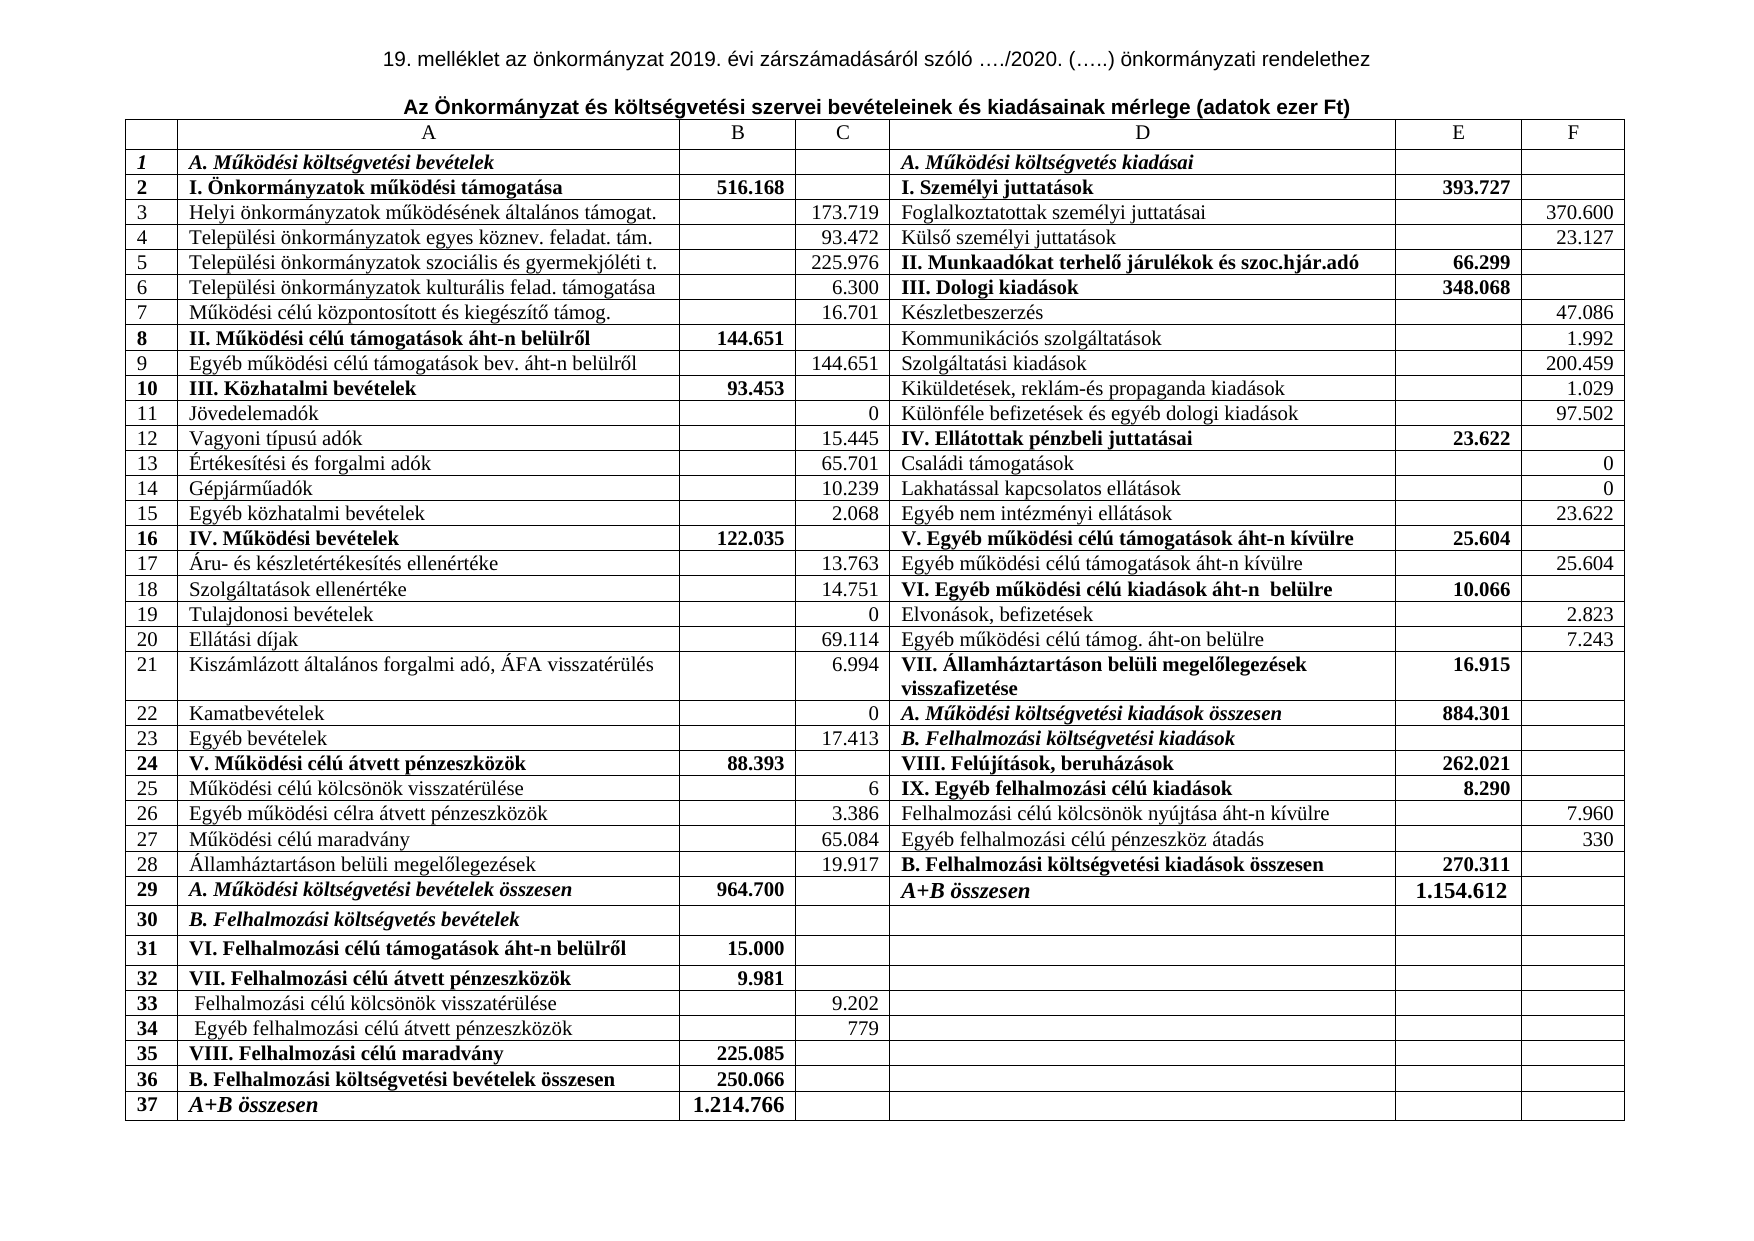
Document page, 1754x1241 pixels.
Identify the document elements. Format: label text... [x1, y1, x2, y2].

table_cell B. Felhalmozási költségvetés bevételek [178, 906, 679, 935]
table_cell 16 [126, 526, 177, 550]
table_cell 69.114 [796, 627, 889, 651]
table_header B [680, 120, 795, 149]
table_cell 22 [126, 701, 177, 725]
table_cell [1522, 776, 1624, 800]
table_cell Foglalkoztatottak személyi juttatásai [890, 200, 1395, 224]
table_cell 20 [126, 627, 177, 651]
table_cell 18 [126, 576, 177, 601]
table_cell [1522, 1041, 1624, 1065]
table_cell 17 [126, 551, 177, 575]
table_cell [680, 501, 795, 525]
table_cell VII. Államháztartáson belüli megelőlegezések visszafizetése [890, 652, 1395, 700]
table_cell Működési célú kölcsönök visszatérülése [178, 776, 679, 800]
table_cell III. Közhatalmi bevételek [178, 376, 679, 400]
table_cell [1396, 826, 1521, 851]
table_cell [796, 966, 889, 990]
table_cell Egyéb működési célú támogatások bev. áht-n belülről [178, 351, 679, 374]
table_cell 200.459 [1522, 351, 1624, 374]
table_cell 13 [126, 451, 177, 475]
table_cell [1522, 726, 1624, 750]
table_cell II. Munkaadókat terhelő járulékok és szoc.hjár.adó [890, 250, 1395, 274]
table_cell 30 [126, 906, 177, 935]
table_cell [680, 1016, 795, 1040]
table_cell Vagyoni típusú adók [178, 426, 679, 450]
table_cell Egyéb működési célra átvett pénzeszközök [178, 801, 679, 825]
table_cell [1522, 852, 1624, 876]
table_cell [680, 652, 795, 700]
table_cell Egyéb közhatalmi bevételek [178, 501, 679, 525]
table_header A [178, 120, 679, 149]
table_cell Szolgáltatások ellenértéke [178, 576, 679, 601]
table_cell Egyéb működési célú támog. áht-on belülre [890, 627, 1395, 651]
table_cell 3.386 [796, 801, 889, 825]
table_cell 7.960 [1522, 801, 1624, 825]
table_cell [680, 602, 795, 626]
table_cell [1522, 275, 1624, 299]
table_cell [1522, 175, 1624, 199]
table_cell Külső személyi juttatások [890, 225, 1395, 249]
table_cell Felhalmozási célú kölcsönök nyújtása áht-n kívülre [890, 801, 1395, 825]
table_header E [1396, 120, 1521, 149]
table_cell 9.202 [796, 991, 889, 1015]
table_cell [890, 1041, 1395, 1065]
table_cell [1522, 250, 1624, 274]
table_cell 19 [126, 602, 177, 626]
table_cell A. Működési költségvetési kiadások összesen [890, 701, 1395, 725]
table_cell 2 [126, 175, 177, 199]
table_cell 31 [126, 936, 177, 965]
table_cell B. Felhalmozási költségvetési kiadások összesen [890, 852, 1395, 876]
table_cell Tulajdonosi bevételek [178, 602, 679, 626]
table_cell B. Felhalmozási költségvetési kiadások [890, 726, 1395, 750]
table_cell Különféle befizetések és egyéb dologi kiadások [890, 401, 1395, 425]
table_cell Lakhatással kapcsolatos ellátások [890, 476, 1395, 500]
table_cell Helyi önkormányzatok működésének általános támogat. [178, 200, 679, 224]
table_cell [1396, 1066, 1521, 1091]
table_cell Készletbeszerzés [890, 300, 1395, 324]
table_cell 36 [126, 1066, 177, 1091]
table_cell 23 [126, 726, 177, 750]
table_cell 250.066 [680, 1066, 795, 1091]
table_cell 23.622 [1522, 501, 1624, 525]
table_cell [1522, 1016, 1624, 1040]
table_cell A. Működési költségvetés kiadásai [890, 150, 1395, 174]
table_cell 29 [126, 877, 177, 905]
table_cell 370.600 [1522, 200, 1624, 224]
table_cell [1396, 1092, 1521, 1120]
table_cell 5 [126, 250, 177, 274]
table_cell [1396, 325, 1521, 349]
table_cell [1522, 526, 1624, 550]
table_cell 37 [126, 1092, 177, 1120]
table_cell 35 [126, 1041, 177, 1065]
table_header C [796, 120, 889, 149]
table_cell Jövedelemadók [178, 401, 679, 425]
table_cell 8 [126, 325, 177, 349]
table_cell B. Felhalmozási költségvetési bevételek összesen [178, 1066, 679, 1091]
table_cell 28 [126, 852, 177, 876]
table_cell Egyéb felhalmozási célú pénzeszköz átadás [890, 826, 1395, 851]
table_cell 3 [126, 200, 177, 224]
table_cell [1396, 1016, 1521, 1040]
table_cell 15 [126, 501, 177, 525]
table_cell Államháztartáson belüli megelőlegezések [178, 852, 679, 876]
table_cell 262.021 [1396, 751, 1521, 775]
table_cell 10.066 [1396, 576, 1521, 601]
table_cell [796, 877, 889, 905]
table_cell Elvonások, befizetések [890, 602, 1395, 626]
table_cell [680, 275, 795, 299]
table_cell 0 [796, 701, 889, 725]
table_cell 144.651 [680, 325, 795, 349]
table_cell [1396, 351, 1521, 374]
table_cell [890, 1016, 1395, 1040]
table_cell III. Dologi kiadások [890, 275, 1395, 299]
table_cell [890, 966, 1395, 990]
table_cell [680, 250, 795, 274]
table_cell 16.701 [796, 300, 889, 324]
table_cell [680, 476, 795, 500]
table_cell V. Egyéb működési célú támogatások áht-n kívülre [890, 526, 1395, 550]
table_cell [680, 551, 795, 575]
table_cell [1522, 576, 1624, 601]
table_cell [1396, 1041, 1521, 1065]
table_cell 779 [796, 1016, 889, 1040]
table_cell [1396, 200, 1521, 224]
table_cell Családi támogatások [890, 451, 1395, 475]
table_cell 6.994 [796, 652, 889, 700]
table_cell I. Személyi juttatások [890, 175, 1395, 199]
table_cell 225.976 [796, 250, 889, 274]
table_cell 2.823 [1522, 602, 1624, 626]
table_cell [796, 526, 889, 550]
table_cell [796, 175, 889, 199]
table_cell [680, 826, 795, 851]
table_cell 8.290 [1396, 776, 1521, 800]
table_cell 9 [126, 351, 177, 374]
table_cell 14 [126, 476, 177, 500]
table_cell VII. Felhalmozási célú átvett pénzeszközök [178, 966, 679, 990]
table_cell 93.453 [680, 376, 795, 400]
table_header [126, 120, 177, 149]
table_cell [1522, 877, 1624, 905]
table_cell [1396, 501, 1521, 525]
table_cell [680, 576, 795, 601]
table_cell [680, 451, 795, 475]
table_cell Egyéb felhalmozási célú átvett pénzeszközök [178, 1016, 679, 1040]
table_cell II. Működési célú támogatások áht-n belülről [178, 325, 679, 349]
table_cell 0 [796, 602, 889, 626]
table_cell 0 [1522, 451, 1624, 475]
table_cell 7.243 [1522, 627, 1624, 651]
table_cell A+B összesen [890, 877, 1395, 905]
table_cell [680, 801, 795, 825]
table_cell IX. Egyéb felhalmozási célú kiadások [890, 776, 1395, 800]
table_cell [1522, 1066, 1624, 1091]
table_cell [1522, 991, 1624, 1015]
table_cell [1396, 966, 1521, 990]
table_cell 10.239 [796, 476, 889, 500]
table_cell [680, 627, 795, 651]
text 19. melléklet az önkormányzat 2019. évi zárszámadásáról szóló …./2020. (…..) önkormányzati rendelethez [148, 47, 1606, 71]
table_cell 6.300 [796, 275, 889, 299]
table_cell 1.214.766 [680, 1092, 795, 1120]
table_cell [796, 1066, 889, 1091]
table_cell Kamatbevételek [178, 701, 679, 725]
table_cell A. Működési költségvetési bevételek [178, 150, 679, 174]
table_cell 93.472 [796, 225, 889, 249]
table_cell [796, 376, 889, 400]
table_cell 23.127 [1522, 225, 1624, 249]
table_cell 122.035 [680, 526, 795, 550]
table_cell 6 [796, 776, 889, 800]
table_cell 144.651 [796, 351, 889, 374]
table_cell 33 [126, 991, 177, 1015]
table_cell 66.299 [1396, 250, 1521, 274]
table_cell 1 [126, 150, 177, 174]
table_cell [680, 351, 795, 374]
table_cell I. Önkormányzatok működési támogatása [178, 175, 679, 199]
table_cell 964.700 [680, 877, 795, 905]
table_cell [1522, 936, 1624, 965]
table_cell 0 [796, 401, 889, 425]
table_cell 16.915 [1396, 652, 1521, 700]
table_cell [1396, 627, 1521, 651]
table_cell 15.000 [680, 936, 795, 965]
table_cell 17.413 [796, 726, 889, 750]
table_cell [1522, 426, 1624, 450]
table_cell 23.622 [1396, 426, 1521, 450]
table_cell Kiküldetések, reklám-és propaganda kiadások [890, 376, 1395, 400]
table_cell 1.154.612 [1396, 877, 1521, 905]
text Az Önkormányzat és költségvetési szervei bevételeinek és kiadásainak mérlege (adatok ezer Ft) [148, 95, 1606, 119]
table_cell [1396, 602, 1521, 626]
table_cell [680, 776, 795, 800]
table_cell Egyéb nem intézményi ellátások [890, 501, 1395, 525]
table_cell Települési önkormányzatok egyes köznev. feladat. tám. [178, 225, 679, 249]
table_cell 14.751 [796, 576, 889, 601]
table_cell V. Működési célú átvett pénzeszközök [178, 751, 679, 775]
table_cell [1396, 726, 1521, 750]
table_cell 25 [126, 776, 177, 800]
table_cell Áru- és készletértékesítés ellenértéke [178, 551, 679, 575]
table_cell Egyéb működési célú támogatások áht-n kívülre [890, 551, 1395, 575]
table_cell Települési önkormányzatok szociális és gyermekjóléti t. [178, 250, 679, 274]
table_cell 12 [126, 426, 177, 450]
table_cell 1.029 [1522, 376, 1624, 400]
table_cell 13.763 [796, 551, 889, 575]
table_cell [680, 426, 795, 450]
table_cell [796, 751, 889, 775]
table_cell 6 [126, 275, 177, 299]
table_cell 21 [126, 652, 177, 700]
table_cell [796, 1041, 889, 1065]
table_cell [1396, 451, 1521, 475]
table_cell Működési célú maradvány [178, 826, 679, 851]
table_cell [1522, 906, 1624, 935]
table_cell Értékesítési és forgalmi adók [178, 451, 679, 475]
table_cell 15.445 [796, 426, 889, 450]
table_cell Települési önkormányzatok kulturális felad. támogatása [178, 275, 679, 299]
table_cell [796, 936, 889, 965]
table_cell 10 [126, 376, 177, 400]
table_cell 97.502 [1522, 401, 1624, 425]
table_cell [890, 1066, 1395, 1091]
table_cell [1396, 401, 1521, 425]
table_cell A. Működési költségvetési bevételek összesen [178, 877, 679, 905]
table_cell 270.311 [1396, 852, 1521, 876]
table_cell [680, 150, 795, 174]
table_cell 0 [1522, 476, 1624, 500]
table_cell 225.085 [680, 1041, 795, 1065]
table_cell IV. Ellátottak pénzbeli juttatásai [890, 426, 1395, 450]
table_cell IV. Működési bevételek [178, 526, 679, 550]
table_cell [1396, 801, 1521, 825]
table_cell [1396, 376, 1521, 400]
table_cell [1396, 906, 1521, 935]
table_cell 65.084 [796, 826, 889, 851]
table_cell [1522, 652, 1624, 700]
table_cell [890, 906, 1395, 935]
table_cell Kommunikációs szolgáltatások [890, 325, 1395, 349]
table_cell 32 [126, 966, 177, 990]
table_cell 348.068 [1396, 275, 1521, 299]
table_cell VI. Felhalmozási célú támogatások áht-n belülről [178, 936, 679, 965]
table_cell 47.086 [1522, 300, 1624, 324]
table_cell [680, 701, 795, 725]
table_cell [1396, 551, 1521, 575]
table_cell 173.719 [796, 200, 889, 224]
table_cell [1396, 991, 1521, 1015]
table_cell 34 [126, 1016, 177, 1040]
table_cell VIII. Felhalmozási célú maradvány [178, 1041, 679, 1065]
table_cell [680, 225, 795, 249]
table_cell 27 [126, 826, 177, 851]
table_cell 1.992 [1522, 325, 1624, 349]
table_cell 516.168 [680, 175, 795, 199]
table_cell 11 [126, 401, 177, 425]
table_cell 884.301 [1396, 701, 1521, 725]
table_cell [680, 401, 795, 425]
table_cell Felhalmozási célú kölcsönök visszatérülése [178, 991, 679, 1015]
table_cell [796, 325, 889, 349]
table_cell Szolgáltatási kiadások [890, 351, 1395, 374]
table_cell 393.727 [1396, 175, 1521, 199]
table_cell [1396, 936, 1521, 965]
table_cell Ellátási díjak [178, 627, 679, 651]
table_cell [680, 726, 795, 750]
table_cell VIII. Felújítások, beruházások [890, 751, 1395, 775]
table_cell A+B összesen [178, 1092, 679, 1120]
table_cell 330 [1522, 826, 1624, 851]
table_cell [680, 300, 795, 324]
table_cell [890, 991, 1395, 1015]
table_cell [796, 150, 889, 174]
table_cell [1522, 1092, 1624, 1120]
table_cell [1522, 751, 1624, 775]
table_cell [796, 1092, 889, 1120]
table_cell [1396, 300, 1521, 324]
table_cell 4 [126, 225, 177, 249]
table_cell [680, 906, 795, 935]
table_cell 9.981 [680, 966, 795, 990]
table_cell [680, 991, 795, 1015]
table_cell 65.701 [796, 451, 889, 475]
table_cell VI. Egyéb működési célú kiadások áht-n belülre [890, 576, 1395, 601]
table_cell [1396, 150, 1521, 174]
table_cell 88.393 [680, 751, 795, 775]
table_cell [890, 936, 1395, 965]
table_cell [1522, 150, 1624, 174]
table_cell Kiszámlázott általános forgalmi adó, ÁFA visszatérülés [178, 652, 679, 700]
table_header D [890, 120, 1395, 149]
table_cell 24 [126, 751, 177, 775]
table_header F [1522, 120, 1624, 149]
table_cell Gépjárműadók [178, 476, 679, 500]
table_cell Egyéb bevételek [178, 726, 679, 750]
table_cell 26 [126, 801, 177, 825]
table_cell [680, 852, 795, 876]
table_cell [1522, 701, 1624, 725]
table_cell 25.604 [1396, 526, 1521, 550]
table_cell 2.068 [796, 501, 889, 525]
table_cell 25.604 [1522, 551, 1624, 575]
table_cell [1396, 476, 1521, 500]
table_cell Működési célú központosított és kiegészítő támog. [178, 300, 679, 324]
table_cell 7 [126, 300, 177, 324]
table_cell [796, 906, 889, 935]
table_cell [890, 1092, 1395, 1120]
table_cell 19.917 [796, 852, 889, 876]
table_cell [1396, 225, 1521, 249]
table_cell [680, 200, 795, 224]
table_cell [1522, 966, 1624, 990]
